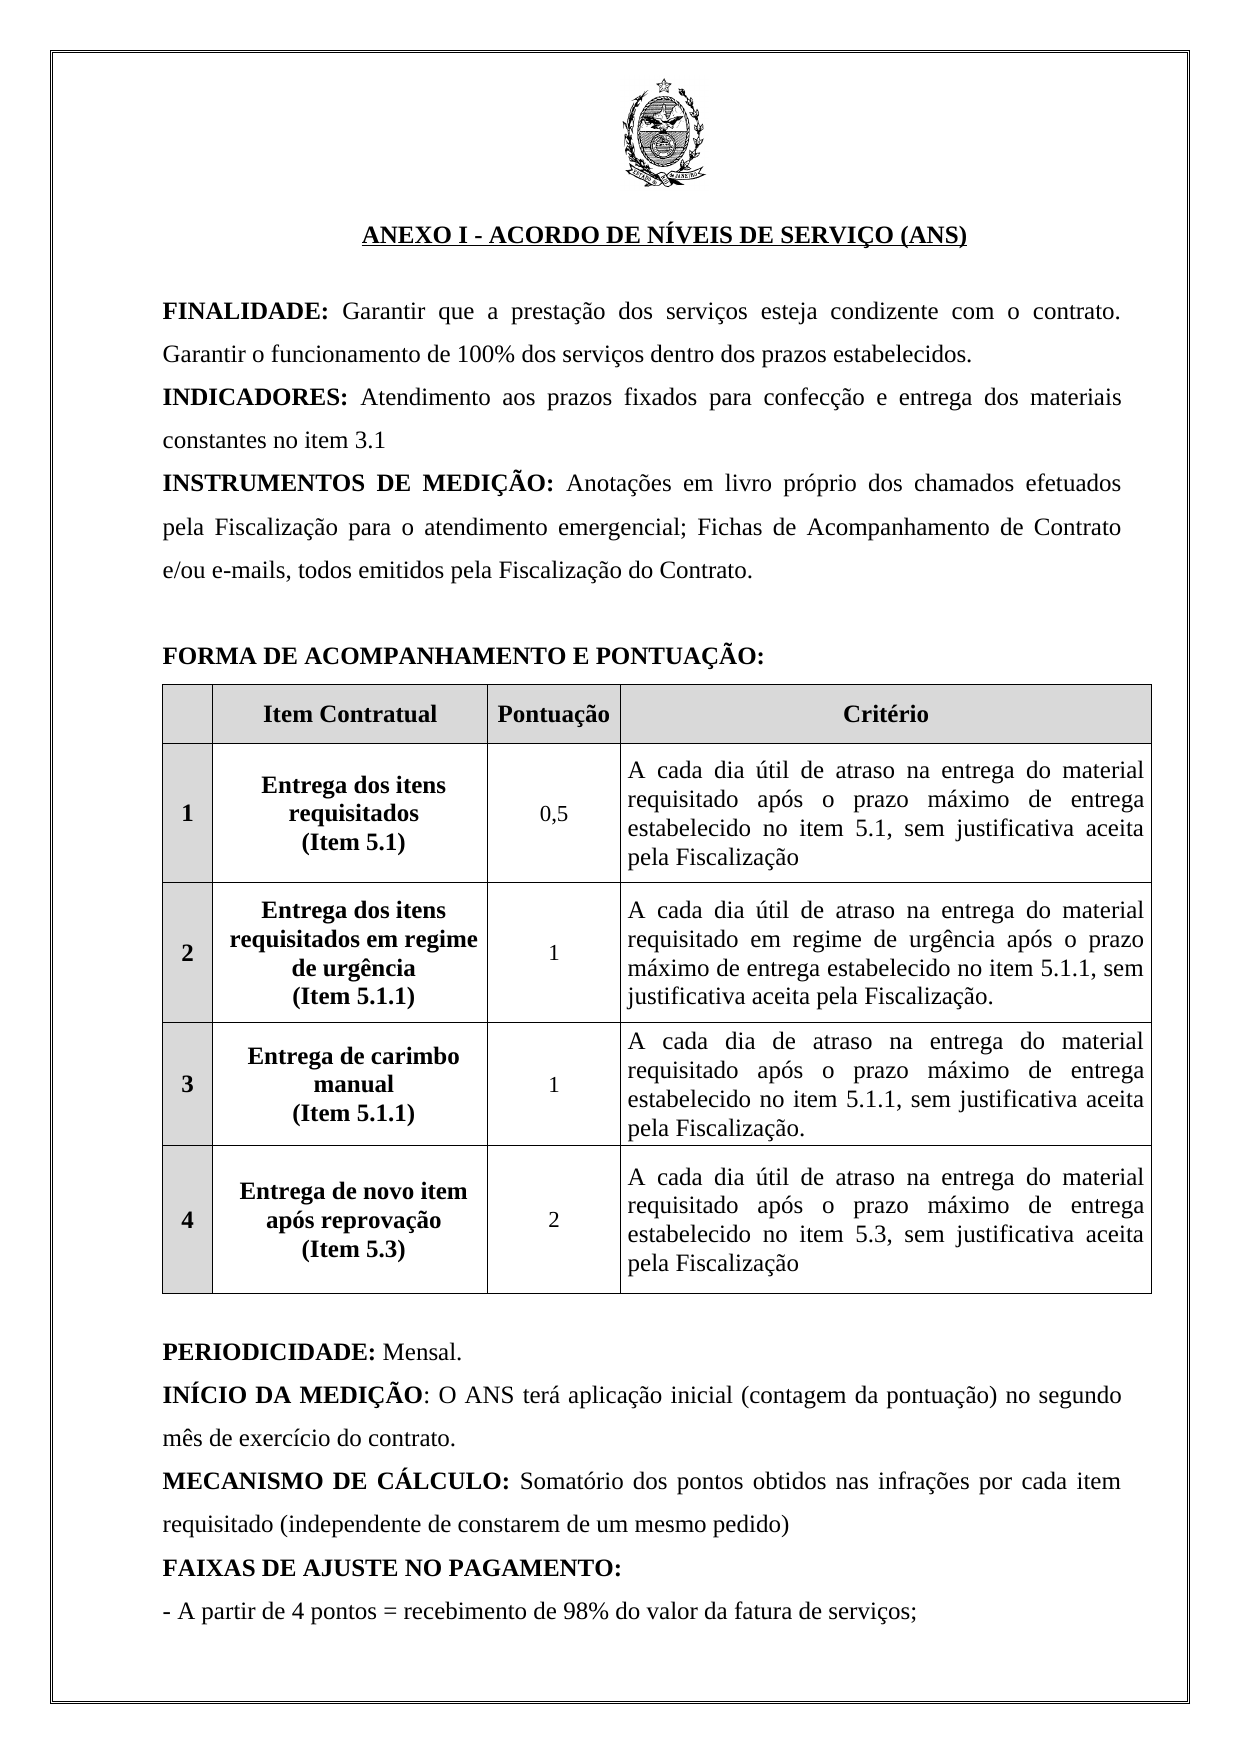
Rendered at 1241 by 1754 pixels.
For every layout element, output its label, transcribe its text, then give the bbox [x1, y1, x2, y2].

table_cell 2 [488, 1146, 620, 1293]
text INDICADORES: Atendimento aos prazos fixados para confecção e entrega dos materiais constantes no item 3.1 [162, 382, 1122, 454]
table_header Pontuação [488, 685, 620, 743]
text - A partir de 4 pontos = recebimento de 98% do valor da fatura de serviços; [162, 1596, 1122, 1624]
table_cell 1 [488, 1023, 620, 1145]
table_header Critério [621, 685, 1151, 743]
table_cell A cada dia útil de atraso na entrega do material requisitado após o prazo máximo de entrega estabelecido no item 5.3, sem justificativa aceita pela Fiscalização [621, 1146, 1151, 1293]
text ANEXO I - ACORDO DE NÍVEIS DE SERVIÇO (ANS) [207, 220, 1122, 248]
text FAIXAS DE AJUSTE NO PAGAMENTO: [162, 1553, 1122, 1581]
picture [619, 75, 710, 191]
text INSTRUMENTOS DE MEDIÇÃO: Anotações em livro próprio dos chamados efetuados pela Fiscalização para o atendimento emergencial; Fichas de Acompanhamento de Contrato e/ou e-mails, todos emitidos pela Fiscalização do Contrato. [162, 468, 1122, 583]
table_cell 0,5 [488, 744, 620, 882]
table_cell 4 [163, 1146, 212, 1293]
table_cell 1 [488, 883, 620, 1022]
text INÍCIO DA MEDIÇÃO: O ANS terá aplicação inicial (contagem da pontuação) no segundo mês de exercício do contrato. [162, 1380, 1122, 1452]
table_cell Entrega de novo item após reprovação (Item 5.3) [213, 1146, 487, 1293]
table_cell A cada dia útil de atraso na entrega do material requisitado após o prazo máximo de entrega estabelecido no item 5.1, sem justificativa aceita pela Fiscalização [621, 744, 1151, 882]
table_cell A cada dia útil de atraso na entrega do material requisitado em regime de urgência após o prazo máximo de entrega estabelecido no item 5.1.1, sem justificativa aceita pela Fiscalização. [621, 883, 1151, 1022]
table_cell 3 [163, 1023, 212, 1145]
table_header [163, 685, 212, 743]
table_cell 2 [163, 883, 212, 1022]
table_cell 1 [163, 744, 212, 882]
table_cell Entrega de carimbo manual (Item 5.1.1) [213, 1023, 487, 1145]
table_cell A cada dia de atraso na entrega do material requisitado após o prazo máximo de entrega estabelecido no item 5.1.1, sem justificativa aceita pela Fiscalização. [621, 1023, 1151, 1145]
table_cell Entrega dos itens requisitados (Item 5.1) [213, 744, 487, 882]
text MECANISMO DE CÁLCULO: Somatório dos pontos obtidos nas infrações por cada item requisitado (independente de constarem de um mesmo pedido) [162, 1466, 1122, 1538]
table_cell Entrega dos itens requisitados em regime de urgência (Item 5.1.1) [213, 883, 487, 1022]
table_header Item Contratual [213, 685, 487, 743]
text FINALIDADE: Garantir que a prestação dos serviços esteja condizente com o contrato. Garantir o funcionamento de 100% dos serviços dentro dos prazos estabelecidos. [162, 296, 1122, 368]
text FORMA DE ACOMPANHAMENTO E PONTUAÇÃO: [162, 641, 1122, 670]
text PERIODICIDADE: Mensal. [162, 1337, 1122, 1366]
